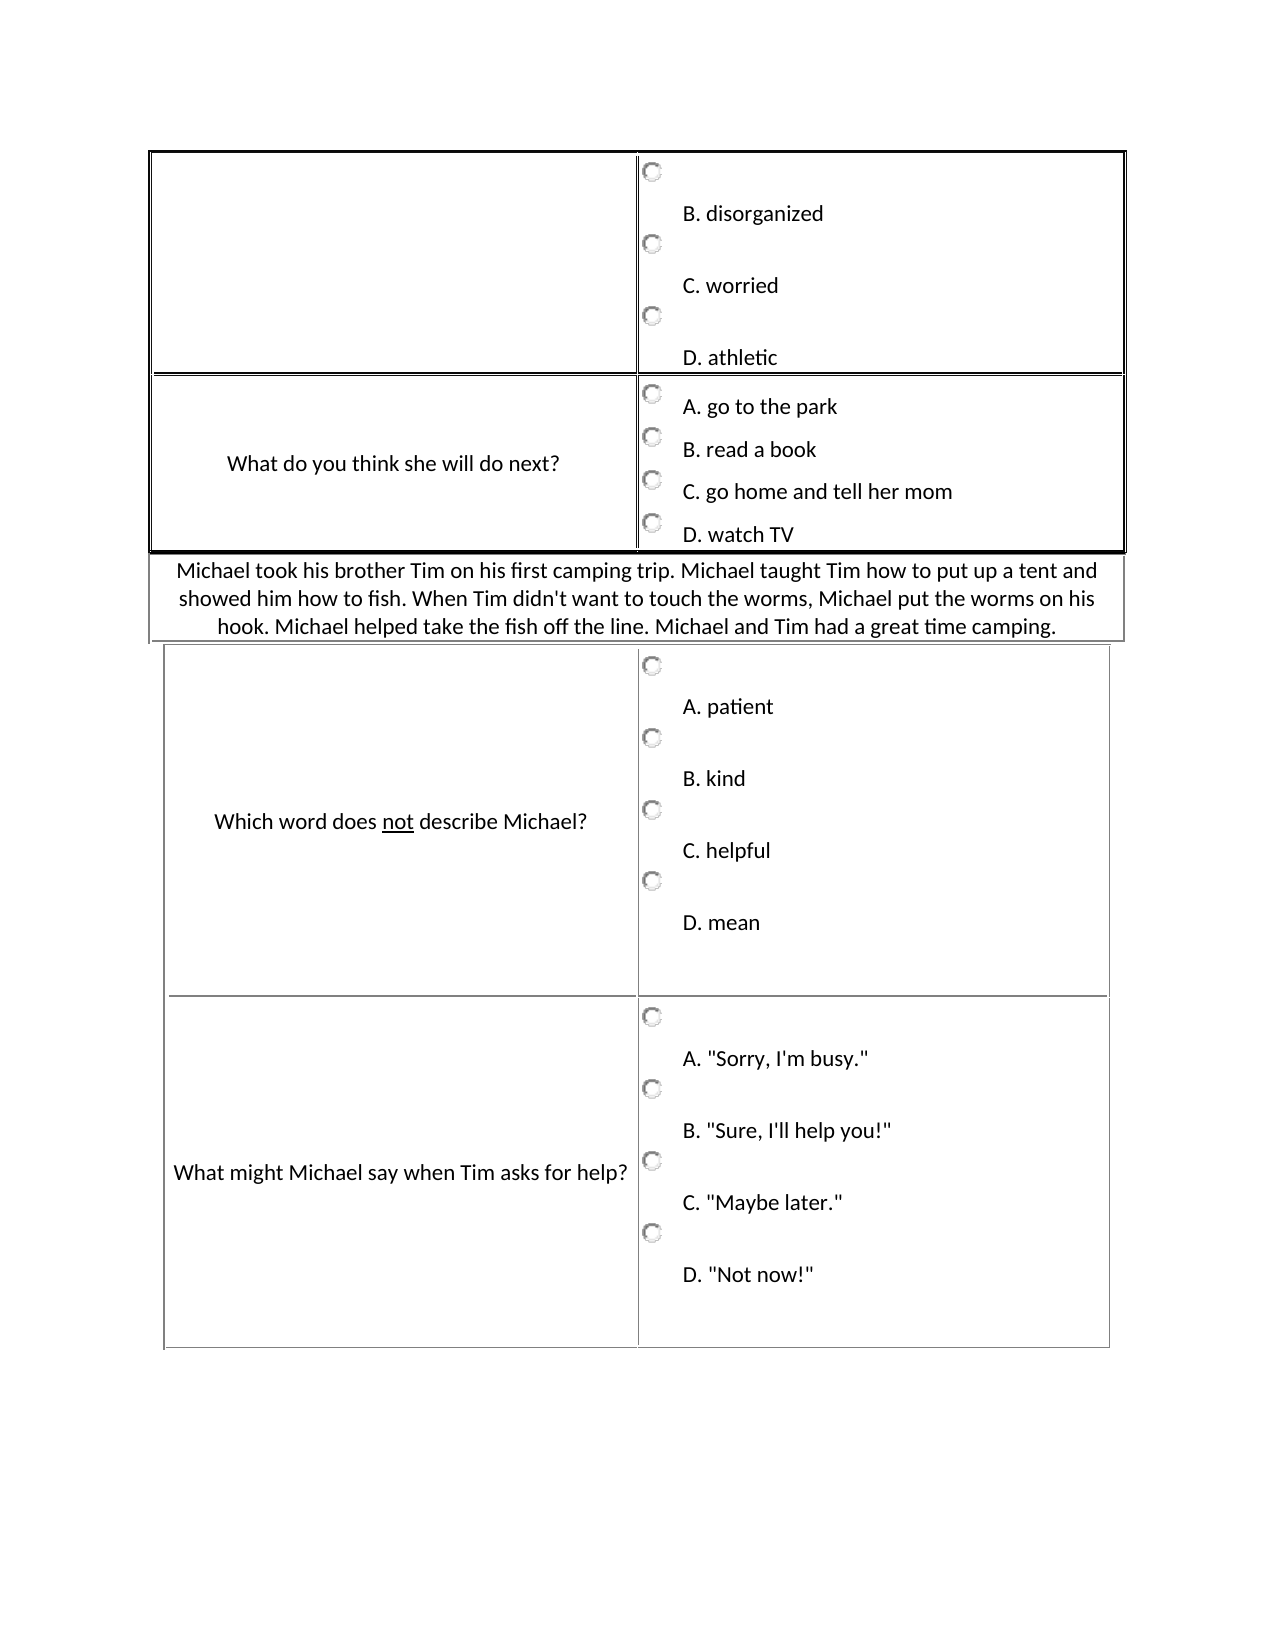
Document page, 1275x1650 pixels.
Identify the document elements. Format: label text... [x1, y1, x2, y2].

table_header A. patient B. kind C. helpful D. mean [638, 647, 1109, 995]
table_cell What might Michael say when Tim asks for help? [166, 995, 637, 1347]
table_cell What do you think she will do next? [152, 372, 637, 550]
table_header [152, 153, 637, 372]
table_cell A. "Sorry, I'm busy." B. "Sure, I'll help you!" C. "Maybe later." D. "Not now!" [638, 995, 1109, 1347]
table_header Which word does not describe Michael? [166, 647, 637, 995]
table_cell A. go to the park B. read a book C. go home and tell her mom D. watch TV [638, 372, 1124, 550]
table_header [638, 153, 1123, 372]
table_header Michael took his brother Tim on his first camping trip. Michael taught Tim how to put up a tent and showed him how to fish. When Tim didn't want to touch the worms, Michael put the worms on his hook. Michael helped take the fish off the line. Michael and Tim had a great time camping. [152, 557, 1123, 640]
